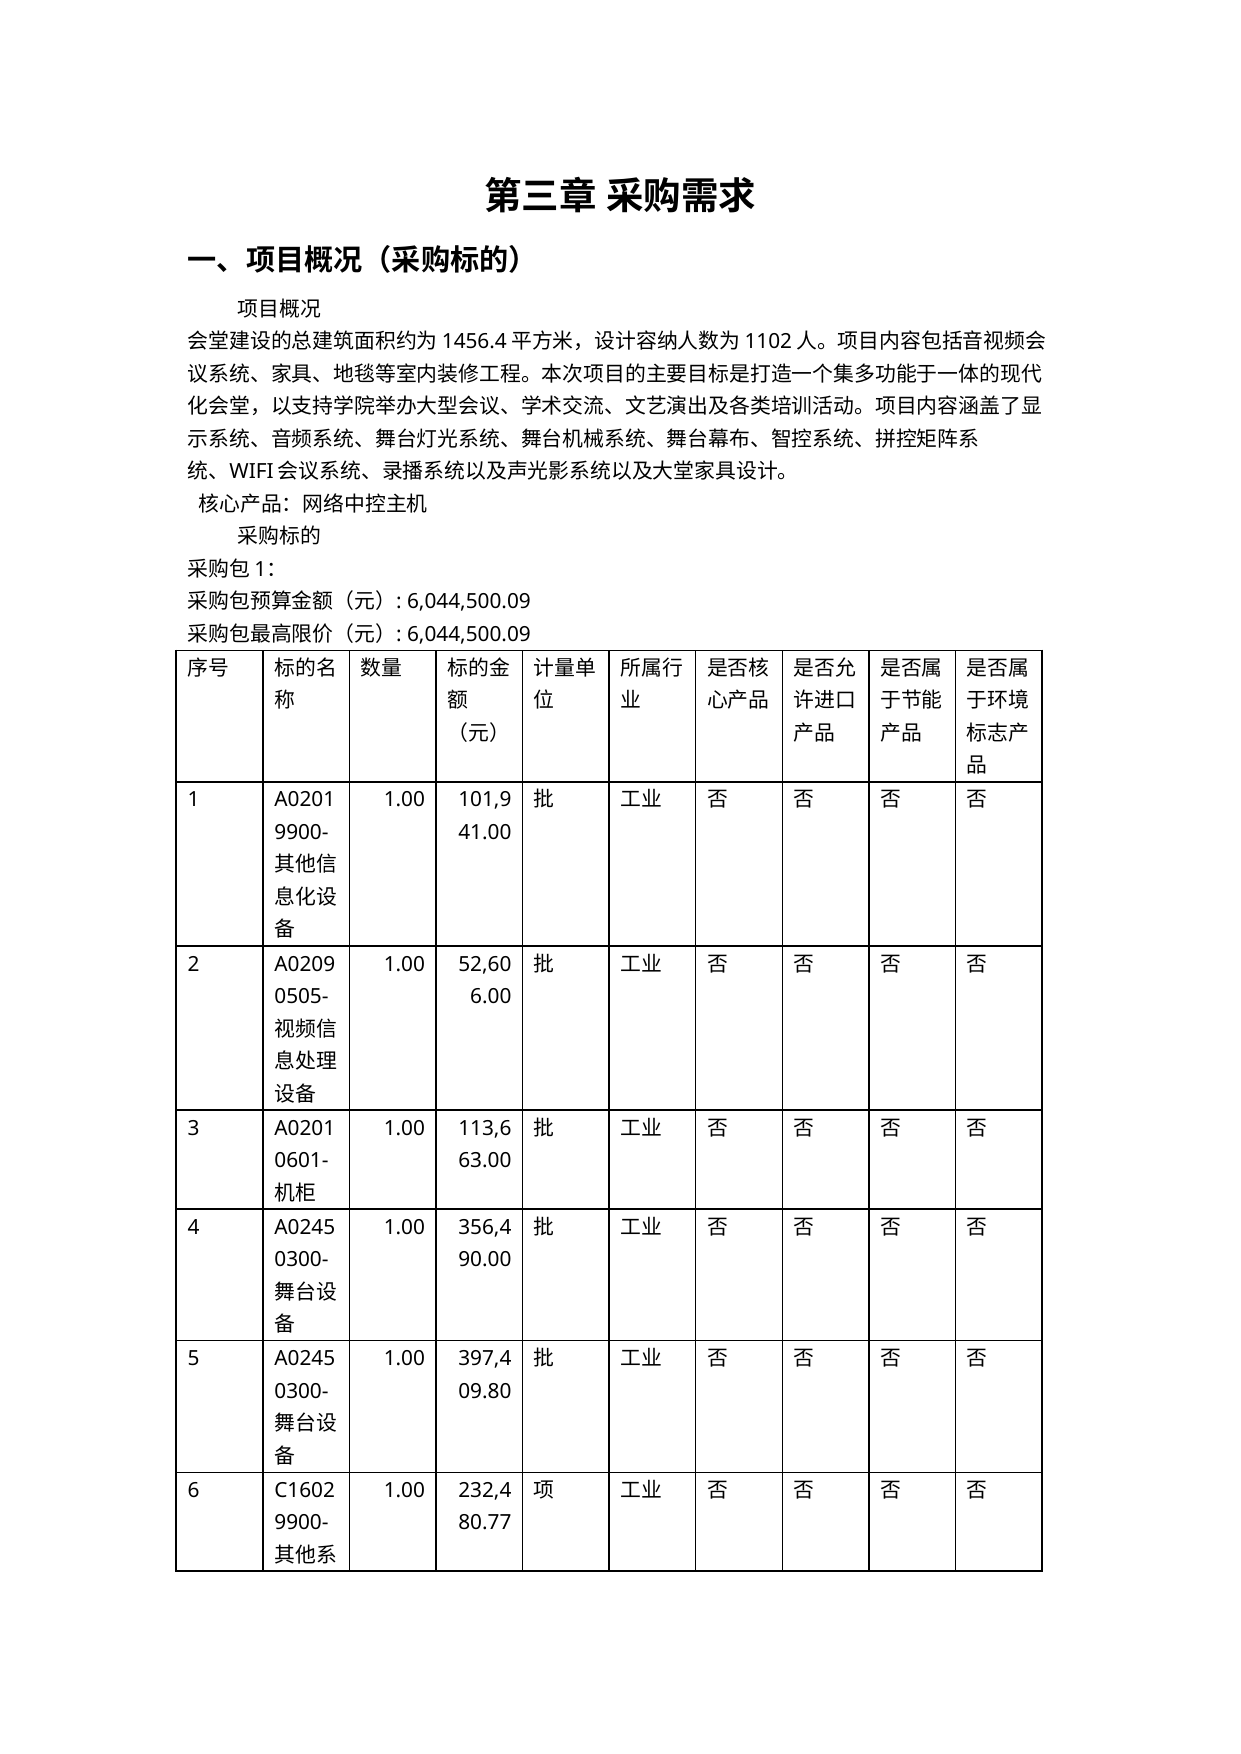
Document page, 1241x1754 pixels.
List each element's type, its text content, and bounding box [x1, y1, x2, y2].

table_cell 批 [523, 947, 608, 1109]
text 采购标的 [187, 519, 1053, 552]
table_cell 1.00 [350, 1111, 435, 1208]
table_header 是否核心产品 [696, 651, 782, 781]
text 采购包1： [187, 552, 1053, 584]
text 会堂建设的总建筑面积约为1456.4平方米，设计容纳人数为1102人。项目内容包括音视频会议系统、家具、地毯等室内装修工程。本次项目的主要目标是打造一个集多功能于一体的现代化会堂，以支持学院举办大型会议、学术交流、文艺演出及各类培训活动。项目内容涵盖了显示系统、音频系统、舞台灯光系统、舞台机械系统、舞台幕布、智控系统、拼控矩阵系统、WIFI会议系统、录播系统以及声光影系统以及大堂家具设计。 [187, 324, 1053, 487]
table_cell 113,663.00 [437, 1111, 522, 1208]
table_cell 否 [783, 1473, 868, 1570]
table_header 标的名称 [264, 651, 349, 781]
table_cell A02019900-其他信息化设备 [264, 783, 349, 945]
table_cell 工业 [610, 1341, 695, 1471]
table_cell 否 [696, 1341, 782, 1471]
table_cell 否 [696, 1210, 782, 1340]
table_header 是否属于节能产品 [870, 651, 955, 781]
table_header 数量 [350, 651, 435, 781]
table_header 是否属于环境标志产品 [956, 651, 1041, 781]
table_cell 6 [177, 1473, 262, 1570]
table_cell A02450300-舞台设备 [264, 1341, 349, 1471]
table_cell 否 [870, 783, 955, 945]
table_cell 否 [783, 783, 868, 945]
table_cell 否 [783, 1111, 868, 1208]
text 一、项目概况（采购标的） [187, 227, 1053, 292]
table_cell 5 [177, 1341, 262, 1471]
table_cell A02090505-视频信息处理设备 [264, 947, 349, 1109]
table_cell 否 [870, 1473, 955, 1570]
table_cell 否 [870, 1210, 955, 1340]
table_cell 101,941.00 [437, 783, 522, 945]
table_cell 批 [523, 1341, 608, 1471]
table_cell 232,480.77 [437, 1473, 522, 1570]
table_cell 4 [177, 1210, 262, 1340]
table_header 所属行业 [610, 651, 695, 781]
table_cell 52,606.00 [437, 947, 522, 1109]
text 项目概况 [187, 292, 1053, 324]
text 核心产品：网络中控主机 [187, 487, 1053, 519]
table_cell 否 [870, 1341, 955, 1471]
table_cell 1.00 [350, 947, 435, 1109]
table_cell A02010601-机柜 [264, 1111, 349, 1208]
table_header 计量单位 [523, 651, 608, 781]
table_cell 否 [783, 1210, 868, 1340]
table_cell 1.00 [350, 783, 435, 945]
table_cell 否 [956, 1473, 1041, 1570]
text 第三章 采购需求 [187, 162, 1053, 227]
table_cell 397,409.80 [437, 1341, 522, 1471]
table_cell 工业 [610, 1473, 695, 1570]
table_cell A02450300-舞台设备 [264, 1210, 349, 1340]
table_cell 2 [177, 947, 262, 1109]
table_cell 批 [523, 1111, 608, 1208]
table_cell 否 [696, 1111, 782, 1208]
table_cell 否 [783, 947, 868, 1109]
table_cell 否 [870, 947, 955, 1109]
table_cell 工业 [610, 1111, 695, 1208]
table_cell 否 [956, 1210, 1041, 1340]
table_header 是否允许进口产品 [783, 651, 868, 781]
table_cell 批 [523, 783, 608, 945]
table_cell 工业 [610, 1210, 695, 1340]
table_cell 否 [956, 783, 1041, 945]
table_cell 工业 [610, 783, 695, 945]
table_cell 356,490.00 [437, 1210, 522, 1340]
table_header 标的金额 （元） [437, 651, 522, 781]
table_cell 工业 [610, 947, 695, 1109]
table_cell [264, 1473, 349, 1570]
table_cell 批 [523, 1210, 608, 1340]
table_cell 否 [696, 783, 782, 945]
table_cell 1.00 [350, 1210, 435, 1340]
table_cell 3 [177, 1111, 262, 1208]
table_cell 否 [696, 947, 782, 1109]
table_cell 否 [783, 1341, 868, 1471]
table_cell 1.00 [350, 1473, 435, 1570]
table_cell 否 [870, 1111, 955, 1208]
table_cell 否 [696, 1473, 782, 1570]
table_header 序号 [177, 651, 262, 781]
table_cell 1 [177, 783, 262, 945]
table_cell 否 [956, 1111, 1041, 1208]
table_cell 否 [956, 947, 1041, 1109]
table_cell 项 [523, 1473, 608, 1570]
text 采购包最高限价（元）: 6,044,500.09 [187, 617, 1053, 649]
text 采购包预算金额（元）: 6,044,500.09 [187, 584, 1053, 617]
table_cell 1.00 [350, 1341, 435, 1471]
table_cell 否 [956, 1341, 1041, 1471]
